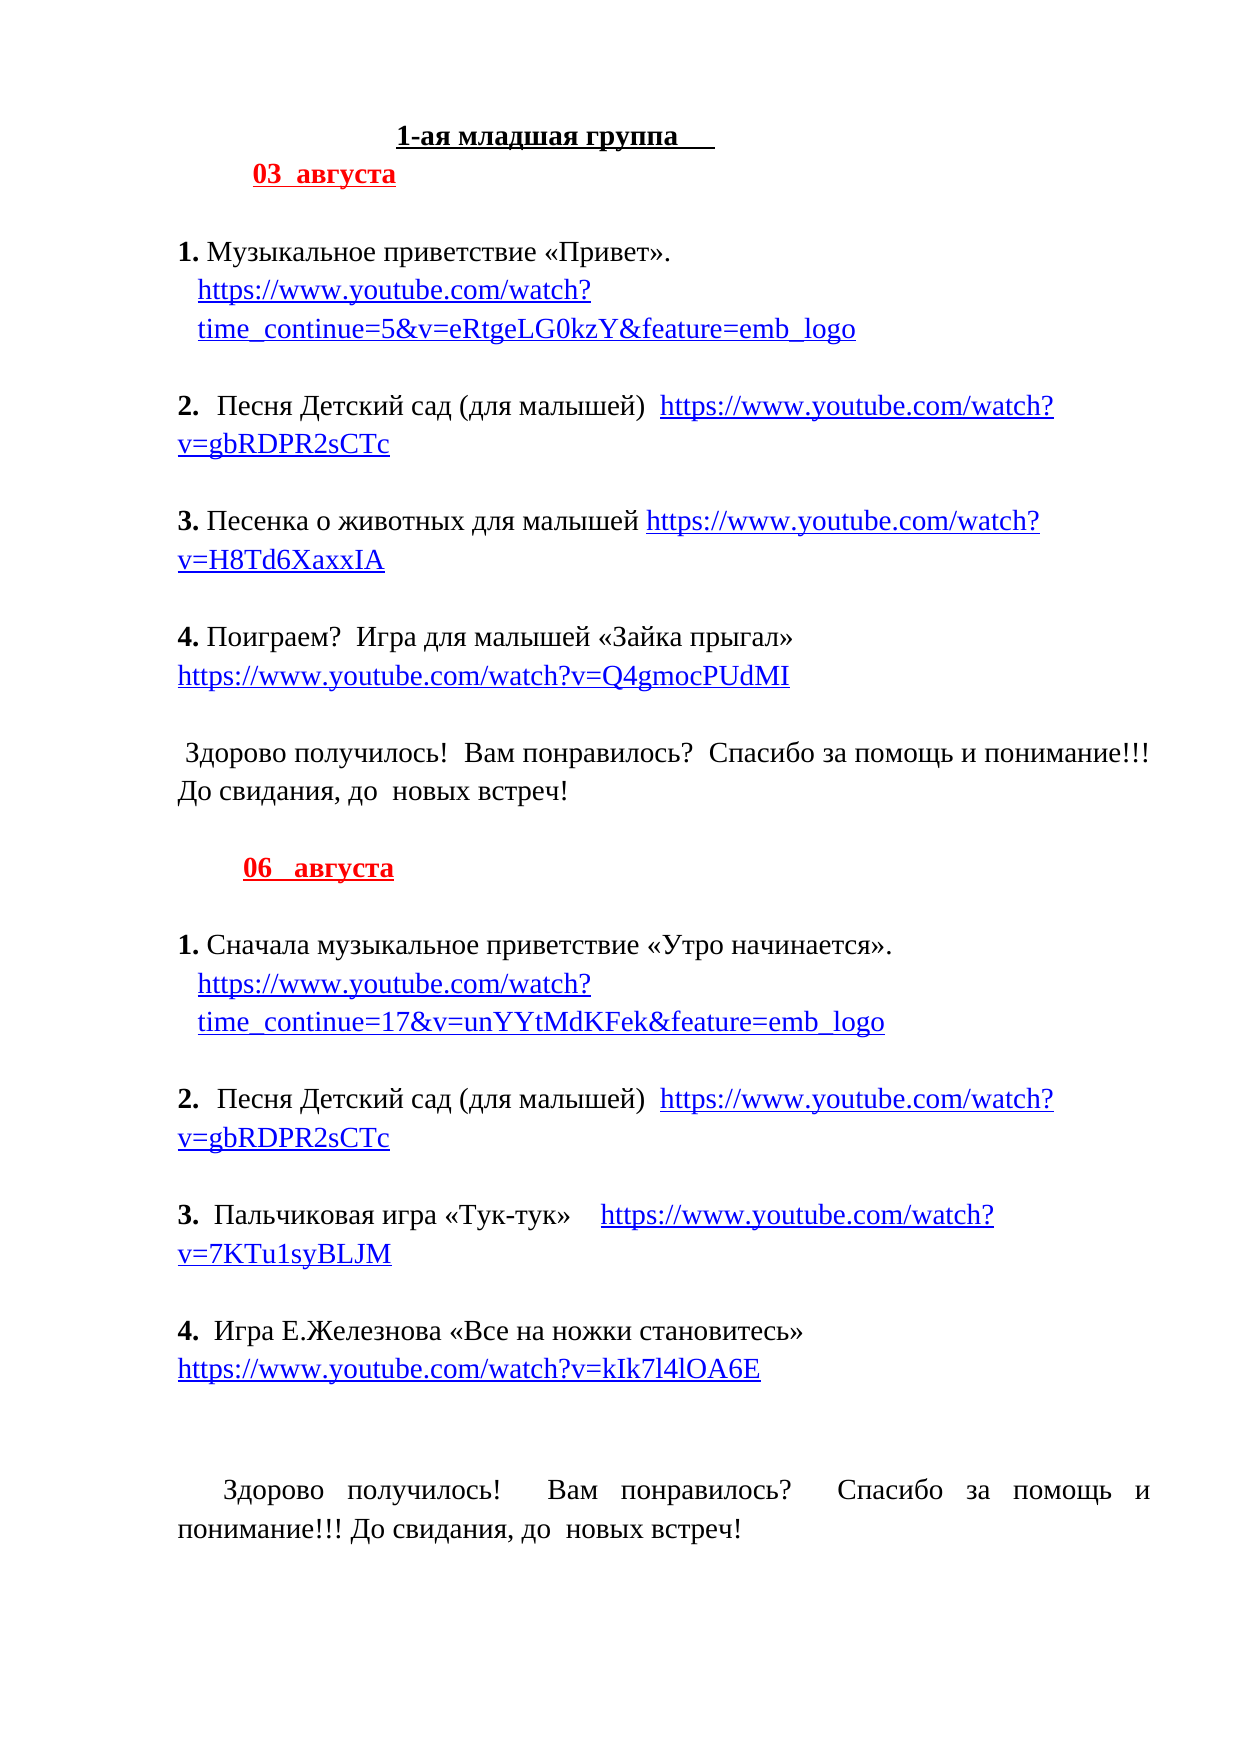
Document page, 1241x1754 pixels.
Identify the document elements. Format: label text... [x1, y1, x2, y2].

text 1. Музыкальное приветствие «Привет». [177, 234, 1152, 267]
text 2. Песня Детский сад (для малышей) https://www.youtube.com/watch?v=gbRDPR2sCTc [177, 1082, 1152, 1154]
text https://www.youtube.com/watch?time_continue=17&v=unYYtMdKFek&feature=emb_logo [197, 966, 1152, 1038]
list 03 августа [252, 157, 1152, 190]
text 06 августа [177, 850, 1152, 884]
text 4. Игра Е.Железнова «Все на ножки становитесь» https://www.youtube.com/watch?v=kIk7l4lOA6E [177, 1313, 1152, 1385]
text 2. Песня Детский сад (для малышей) https://www.youtube.com/watch?v=gbRDPR2sCTc [177, 388, 1152, 460]
text Здорово получилось! Вам понравилось? Спасибо за помощь и понимание!!! До свидания, до новых встреч! [177, 1472, 1152, 1544]
text 1-ая младшая группа [177, 118, 1152, 152]
text 4. Поиграем? Игра для малышей «Зайка прыгал» https://www.youtube.com/watch?v=Q4gmocPUdMI [177, 619, 1152, 691]
text 3. Пальчиковая игра «Тук-тук» https://www.youtube.com/watch?v=7KTu1syBLJM [177, 1197, 1152, 1269]
text 1. Сначала музыкальное приветствие «Утро начинается». [177, 927, 1152, 961]
text Здорово получилось! Вам понравилось? Спасибо за помощь и понимание!!! До свидания, до новых встреч! [177, 735, 1152, 807]
text 3. Песенка о животных для малышей https://www.youtube.com/watch?v=H8Td6XaxxIA [177, 503, 1152, 576]
text https://www.youtube.com/watch?time_continue=5&v=eRtgeLG0kzY&feature=emb_logo [197, 272, 1152, 344]
